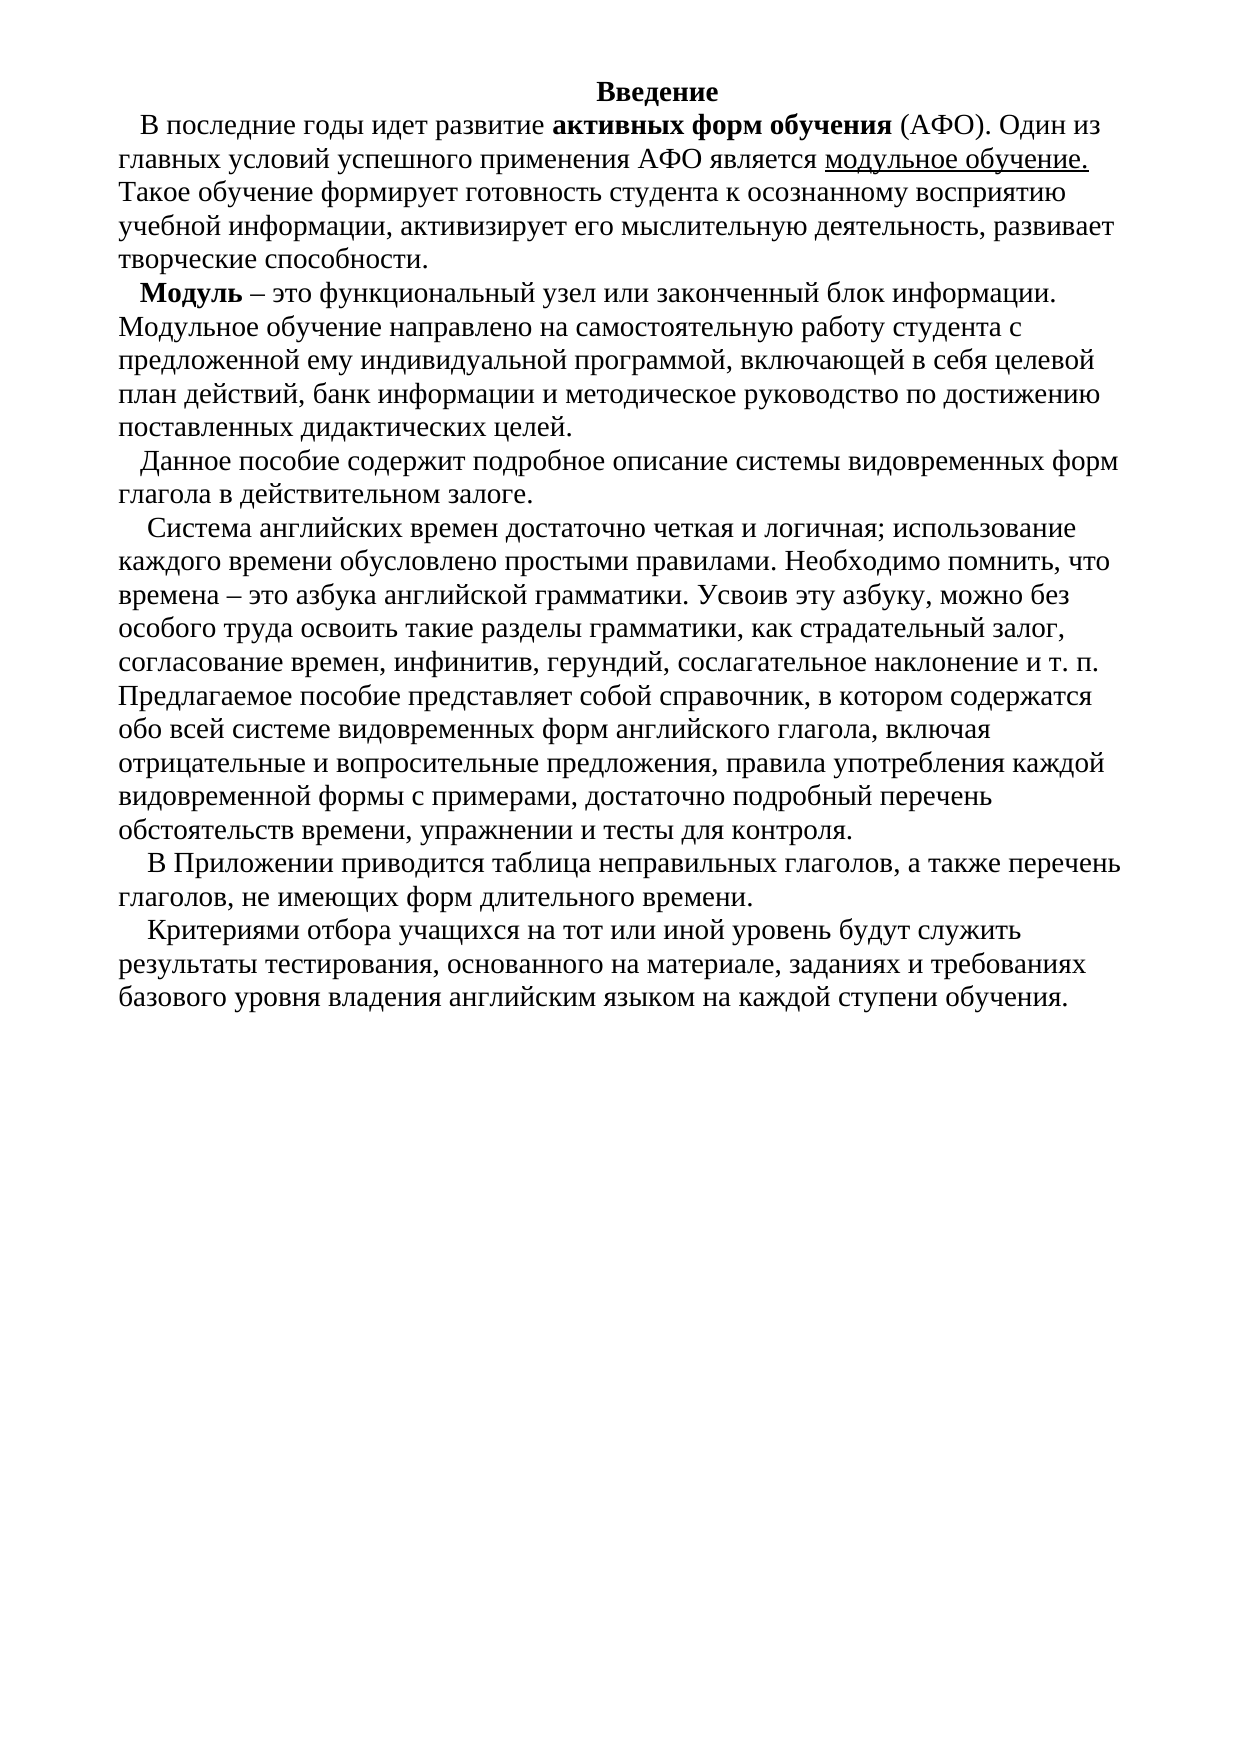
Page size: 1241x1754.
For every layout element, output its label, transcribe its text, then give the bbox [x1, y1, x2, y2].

text В последние годы идет развитие активных форм обучения (АФО). Один из главных условий успешного применения АФО является модульное обучение. Такое обучение формирует готовность студента к осознанному восприятию учебной информации, активизирует его мыслительную деятельность, развивает творческие способности. [88, 107, 1137, 275]
text Модуль – это функциональный узел или законченный блок информации. Модульное обучение направлено на самостоятельную работу студента с предложенной ему индивидуальной программой, включающей в себя целевой план действий, банк информации и методическое руководство по достижению поставленных дидактических целей. [88, 275, 1137, 443]
text Критериями отбора учащихся на тот или иной уровень будут служить результаты тестирования, основанного на материале, заданиях и требованиях базового уровня владения английским языком на каждой ступени обучения. [88, 912, 1137, 1013]
text Предлагаемое пособие представляет собой справочник, в котором содержатся обо всей системе видовременных форм английского глагола, включая отрицательные и вопросительные предложения, правила употребления каждой видовременной формы с примерами, достаточно подробный перечень обстоятельств времени, упражнении и тесты для контроля. [88, 678, 1137, 845]
text Введение [177, 74, 1137, 107]
text В Приложении приводится таблица неправильных глаголов, а также перечень глаголов, не имеющих форм длительного времени. [88, 845, 1137, 912]
text Данное пособие содержит подробное описание системы видовременных форм глагола в действительном залоге. [118, 443, 1137, 510]
text Система английских времен достаточно четкая и логичная; использование каждого времени обусловлено простыми правилами. Необходимо помнить, что времена – это азбука английской грамматики. Усвоив эту азбуку, можно без особого труда освоить такие разделы грамматики, как страдательный залог, согласование времен, инфинитив, герундий, сослагательное наклонение и т. п. [88, 510, 1137, 678]
